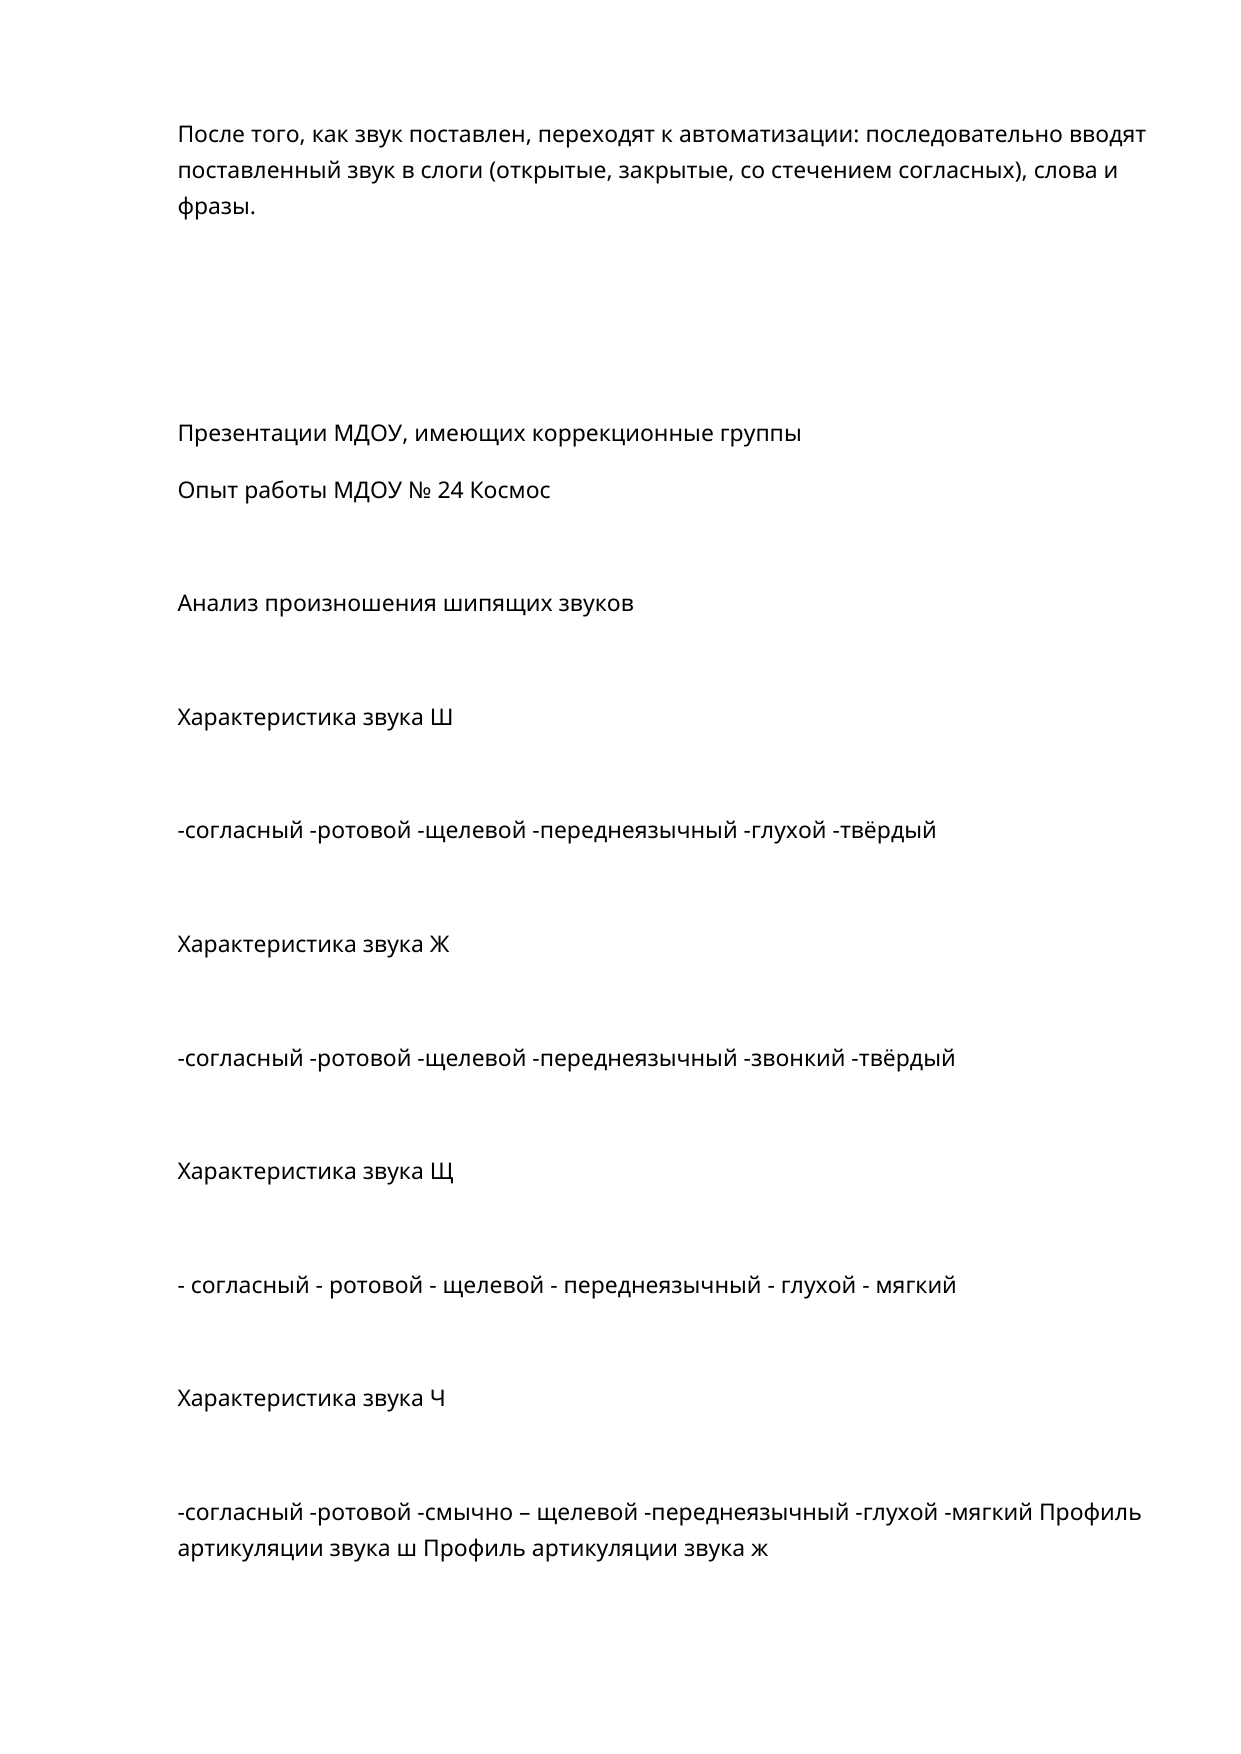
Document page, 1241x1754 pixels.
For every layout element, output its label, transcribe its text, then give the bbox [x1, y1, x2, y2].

text - согласный - ротовой - щелевой - переднеязычный - глухой - мягкий [177, 1269, 1152, 1300]
text Характеристика звука Ж [177, 928, 1152, 959]
text Характеристика звука Ш [177, 701, 1152, 732]
text После того, как звук поставлен, переходят к автоматизации: последовательно вводят поставленный звук в слоги (открытые, закрытые, со стечением согласных), слова и фразы. [177, 118, 1152, 221]
text Опыт работы МДОУ № 24 Космос [177, 474, 1152, 505]
text Характеристика звука Ч [177, 1382, 1152, 1413]
text -согласный -ротовой -щелевой -переднеязычный -звонкий -твёрдый [177, 1042, 1152, 1073]
text Характеристика звука Щ [177, 1155, 1152, 1186]
text -согласный -ротовой -щелевой -переднеязычный -глухой -твёрдый [177, 814, 1152, 846]
text -согласный -ротовой -смычно – щелевой -переднеязычный -глухой -мягкий Профиль артикуляции звука ш Профиль артикуляции звука ж [177, 1496, 1152, 1563]
text Презентации МДОУ, имеющих коррекционные группы [177, 417, 1152, 448]
text Анализ произношения шипящих звуков [177, 587, 1152, 619]
